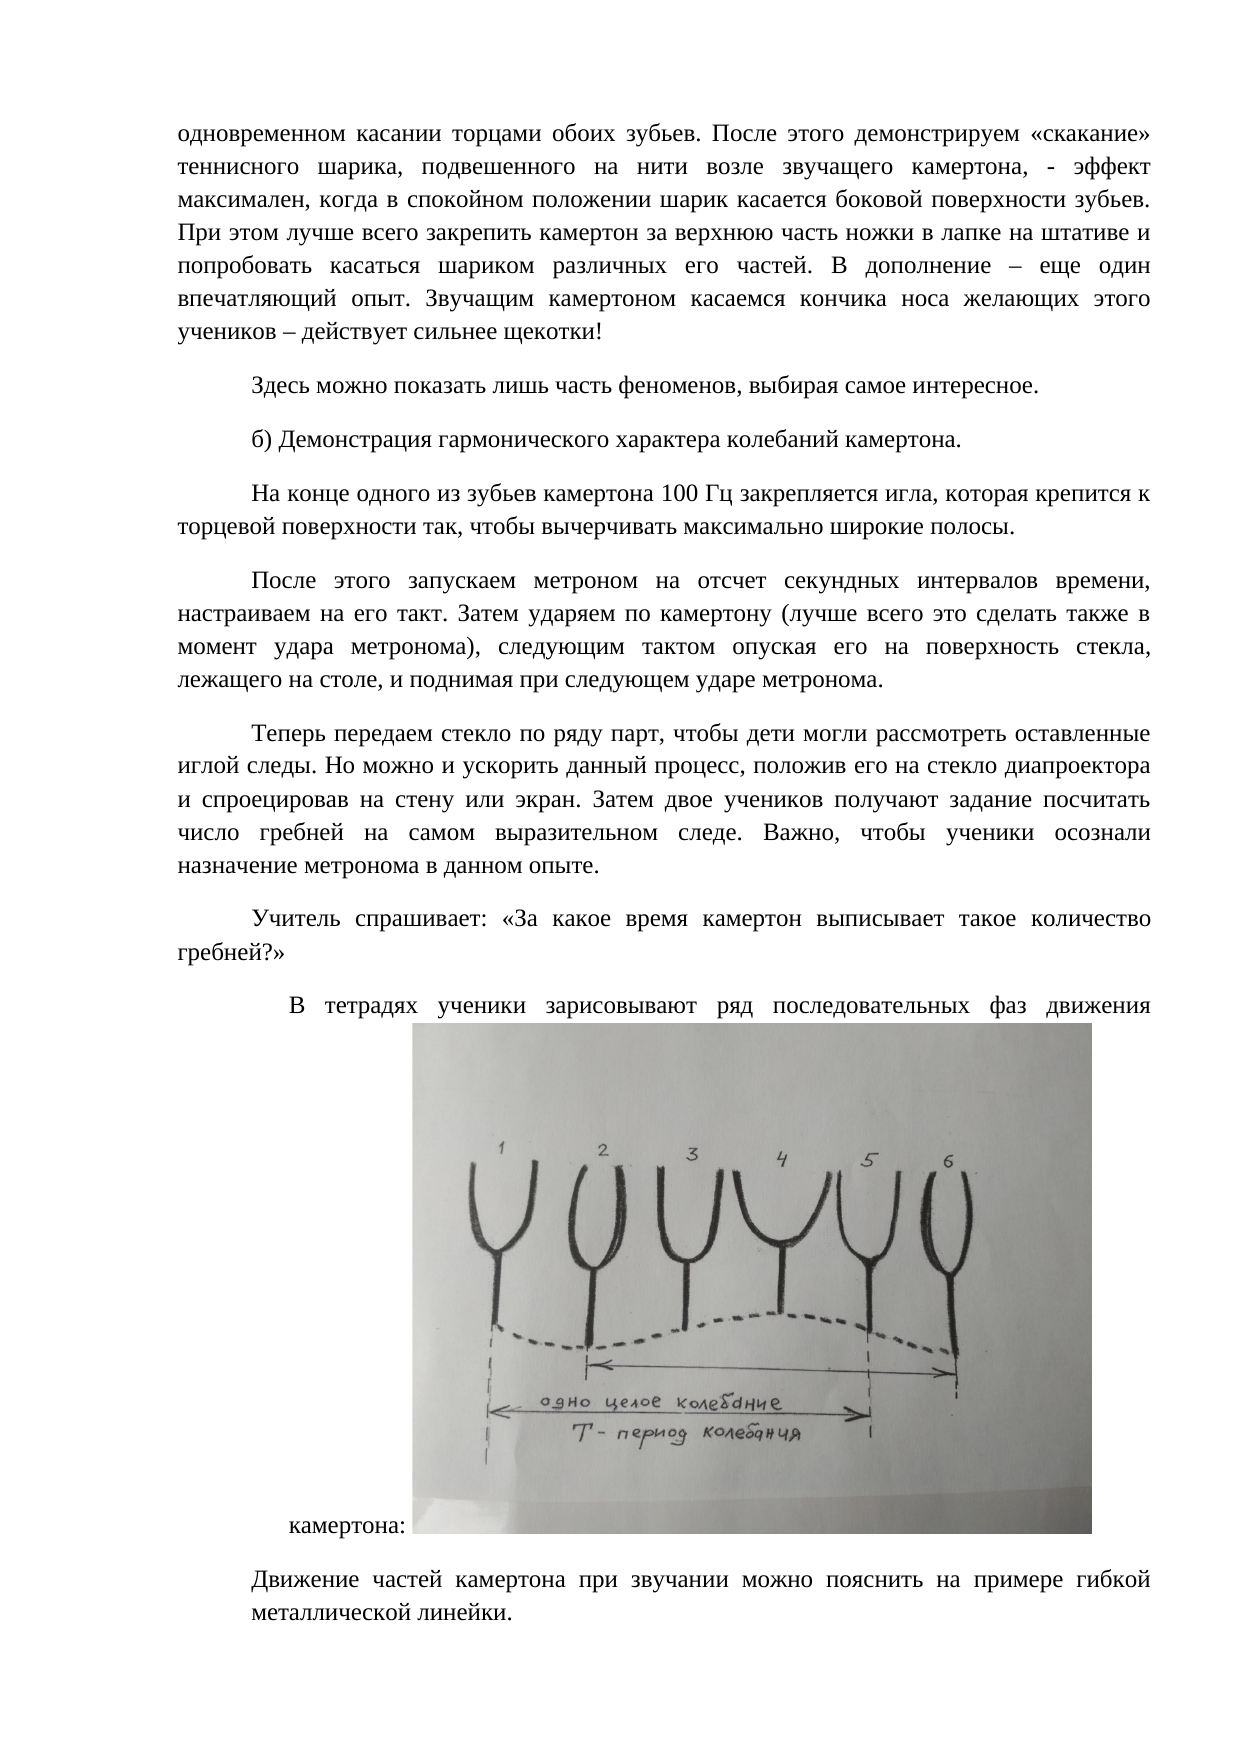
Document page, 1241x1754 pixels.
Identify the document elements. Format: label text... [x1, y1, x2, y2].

picture [412, 1023, 1092, 1534]
text На конце одного из зубьев камертона 100 Гц закрепляется игла, которая крепится к торцевой поверхности так, чтобы вычерчивать максимально широкие полосы. [177, 478, 1152, 539]
text Здесь можно показать лишь часть феноменов, выбирая самое интересное. [177, 370, 1152, 399]
text После этого запускаем метроном на отсчет секундных интервалов времени, настраиваем на его такт. Затем ударяем по камертону (лучше всего это сделать также в момент удара метронома), следующим тактом опуская его на поверхность стекла, лежащего на столе, и поднимая при следующем ударе метронома. [177, 565, 1152, 692]
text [177, 118, 1152, 345]
text Теперь передаем стекло по ряду парт, чтобы дети могли рассмотреть оставленные иглой следы. Но можно и ускорить данный процесс, положив его на стекло диапроектора и спроецировав на стену или экран. Затем двое учеников получают задание посчитать число гребней на самом выразительном следе. Важно, чтобы ученики осознали назначение метронома в данном опыте. [177, 718, 1152, 878]
text б) Демонстрация гармонического характера колебаний камертона. [177, 424, 1152, 453]
text Движение частей камертона при звучании можно пояснить на примере гибкой металлической линейки. [251, 1564, 1152, 1625]
text Учитель спрашивает: «За какое время камертон выписывает такое количество гребней?» [177, 903, 1152, 965]
